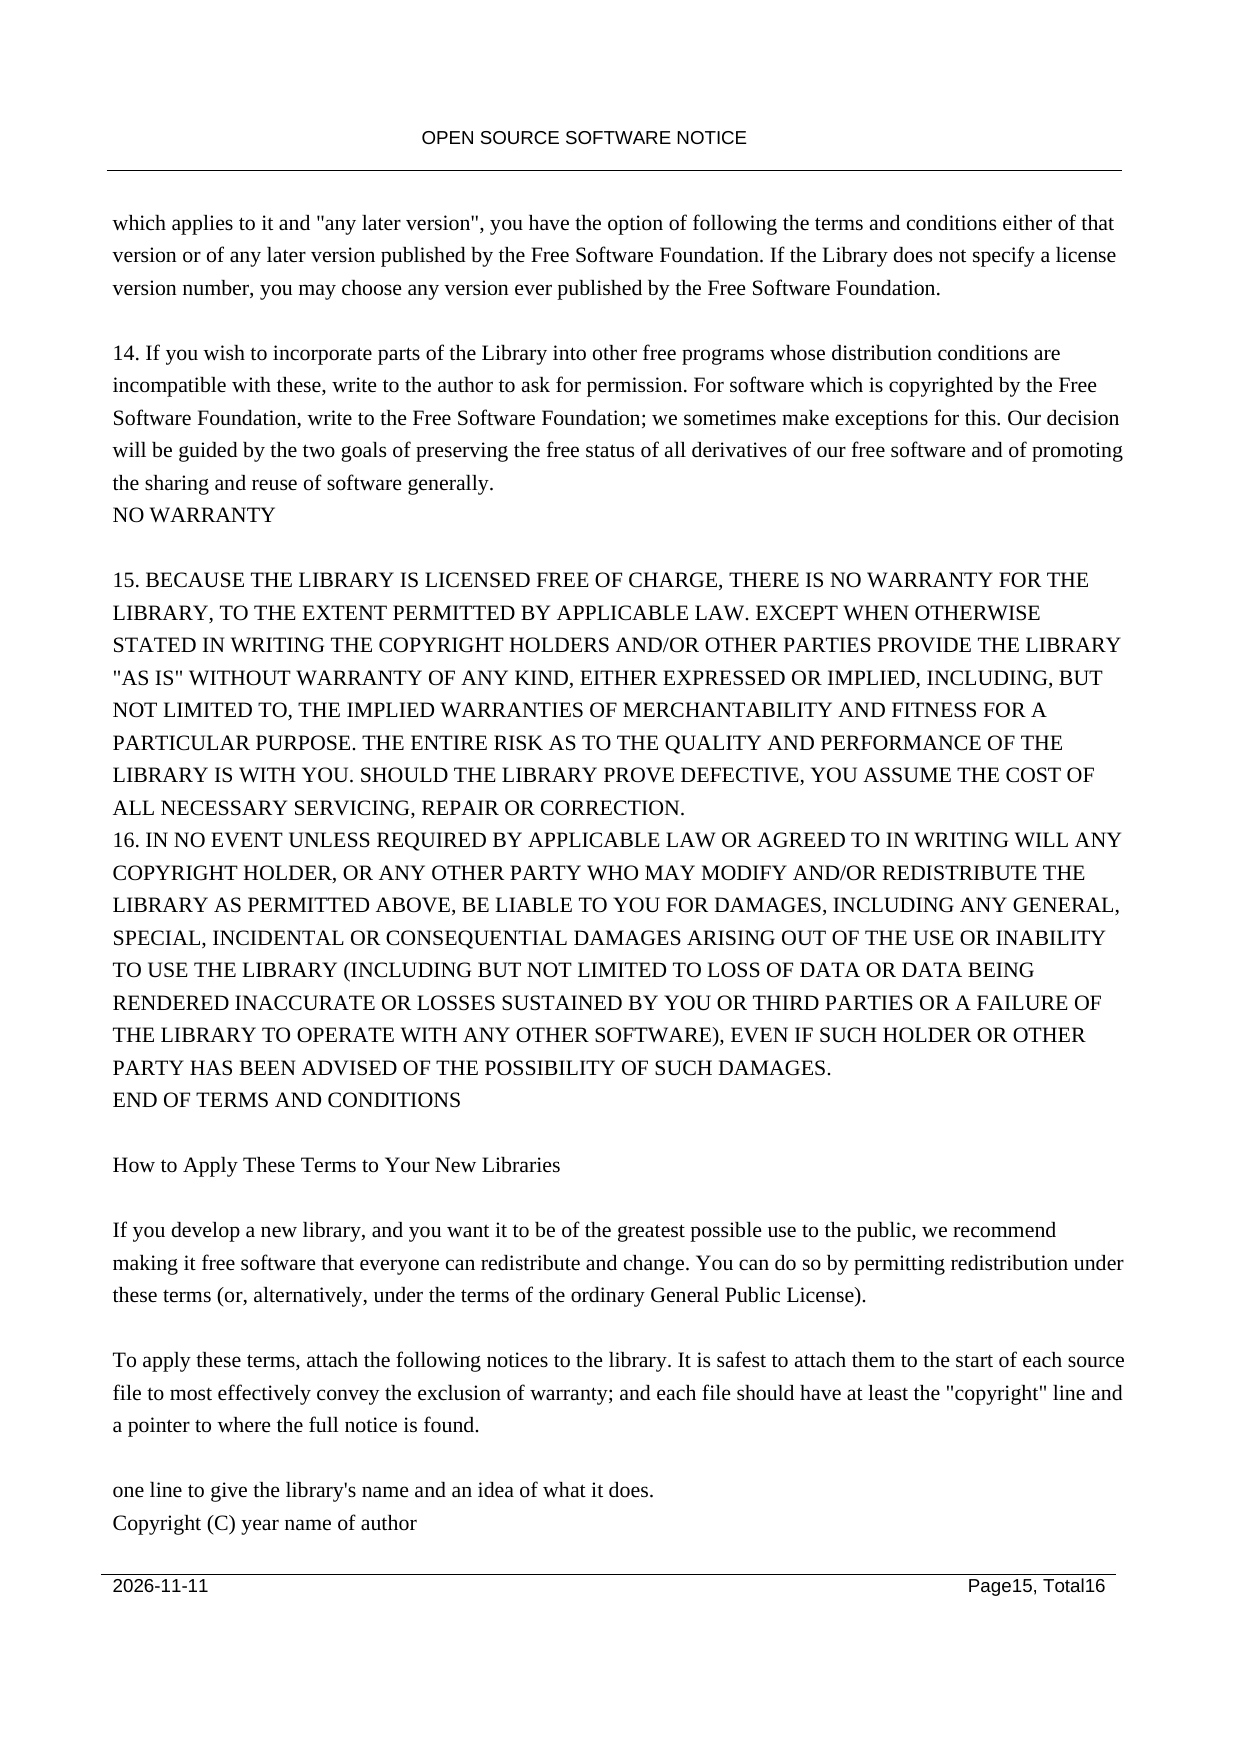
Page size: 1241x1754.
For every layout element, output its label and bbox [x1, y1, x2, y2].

text [112, 206, 1128, 1539]
